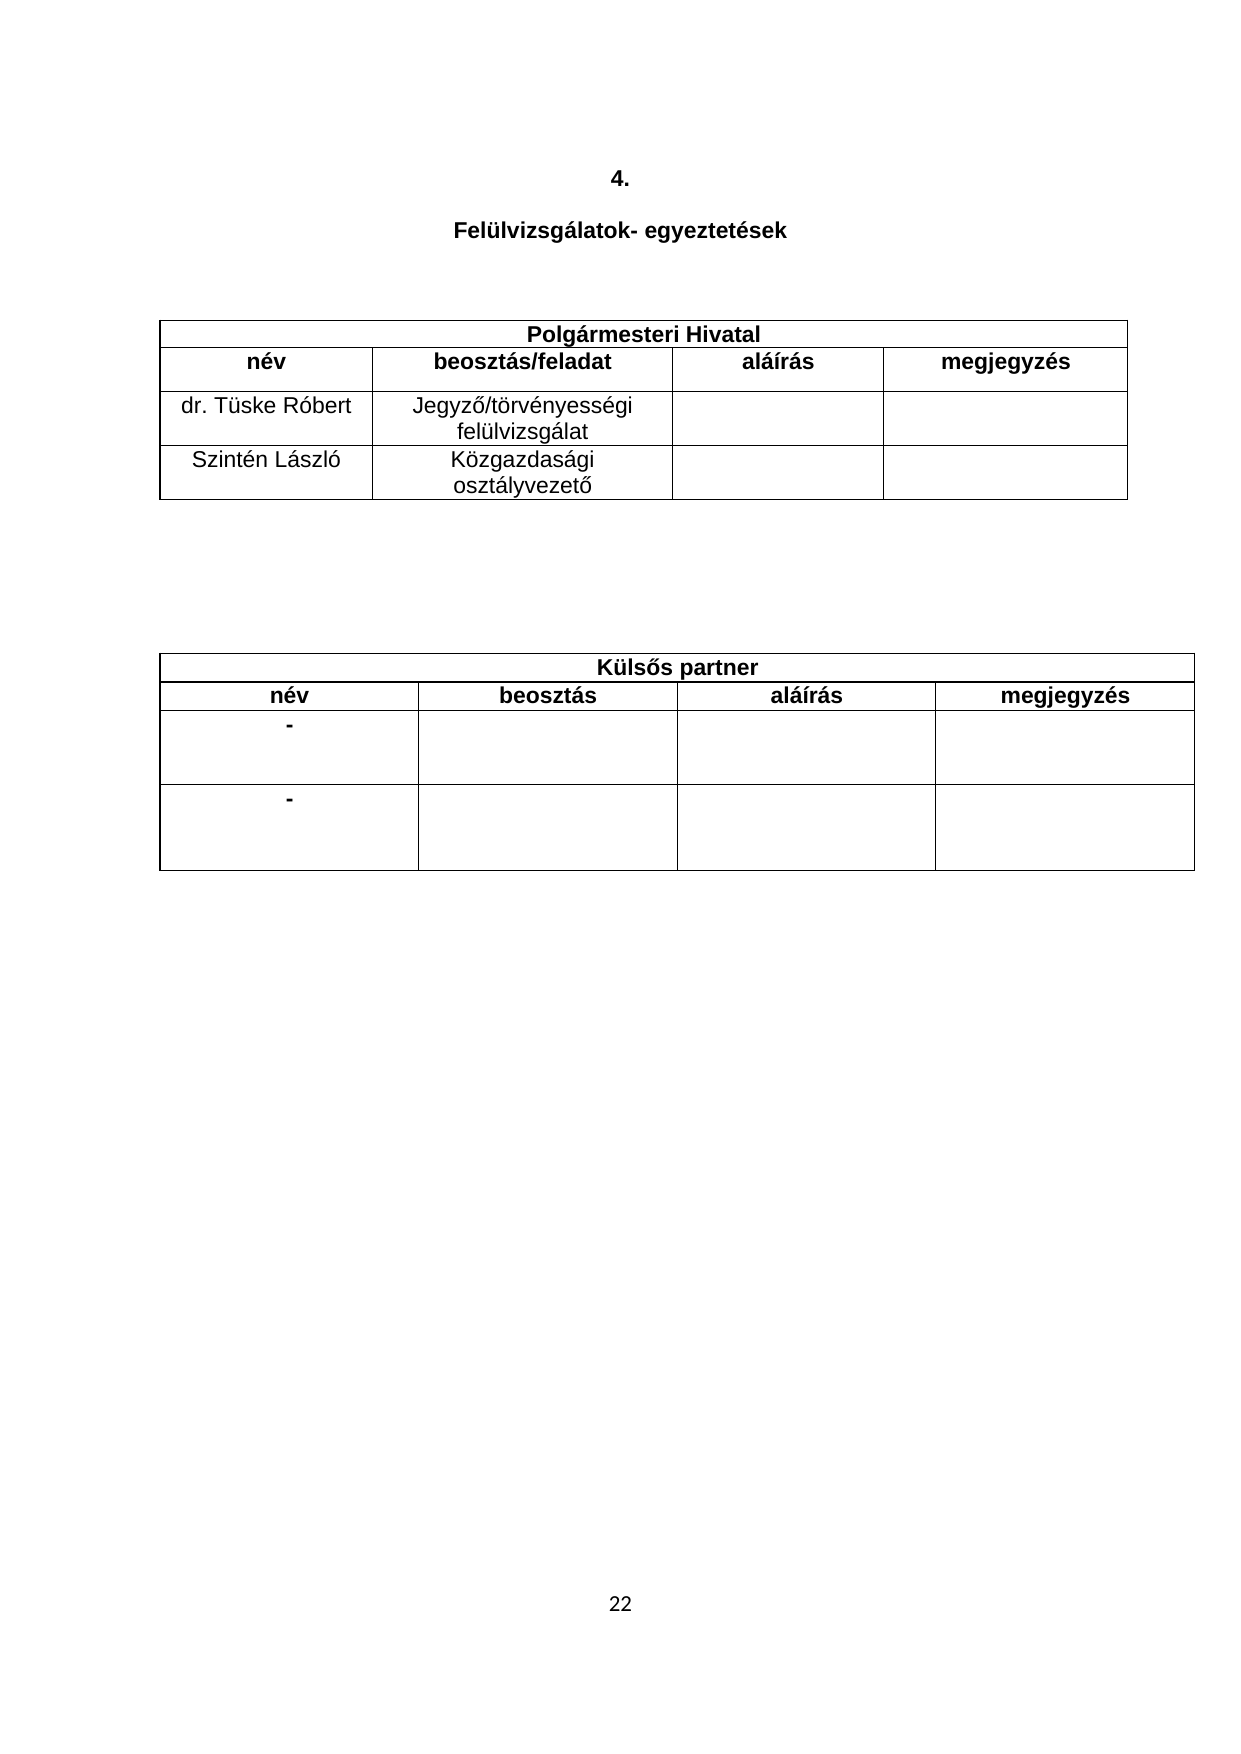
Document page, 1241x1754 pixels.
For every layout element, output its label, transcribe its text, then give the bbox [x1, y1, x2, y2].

table_cell aláírás [673, 348, 883, 391]
table_cell [419, 785, 677, 870]
table_cell beosztás/feladat [373, 348, 672, 391]
table_cell [673, 446, 883, 498]
table_cell Szintén László [161, 446, 372, 498]
text 4. [159, 165, 1081, 191]
table_cell [678, 785, 935, 870]
table_cell név [161, 683, 418, 710]
table_header Külsős partner [161, 654, 1194, 681]
table_cell megjegyzés [936, 683, 1194, 710]
table_cell megjegyzés [884, 348, 1127, 391]
table_cell [884, 446, 1127, 498]
table_cell beosztás [419, 683, 677, 710]
table_cell - [161, 785, 418, 870]
table_cell aláírás [678, 683, 935, 710]
table_cell Jegyző/törvényességi felülvizsgálat [373, 392, 672, 445]
text Felülvizsgálatok- egyeztetések [159, 217, 1081, 244]
table_cell [884, 392, 1127, 445]
table_cell név [161, 348, 372, 391]
table_cell [678, 711, 935, 784]
table_header Polgármesteri Hivatal [161, 321, 1127, 347]
table_cell [419, 711, 677, 784]
table_cell [936, 711, 1194, 784]
table_cell [936, 785, 1194, 870]
table_cell Közgazdasági osztályvezető [373, 446, 672, 498]
table_cell dr. Tüske Róbert [161, 392, 372, 445]
table_cell - [161, 711, 418, 784]
table_cell [673, 392, 883, 445]
